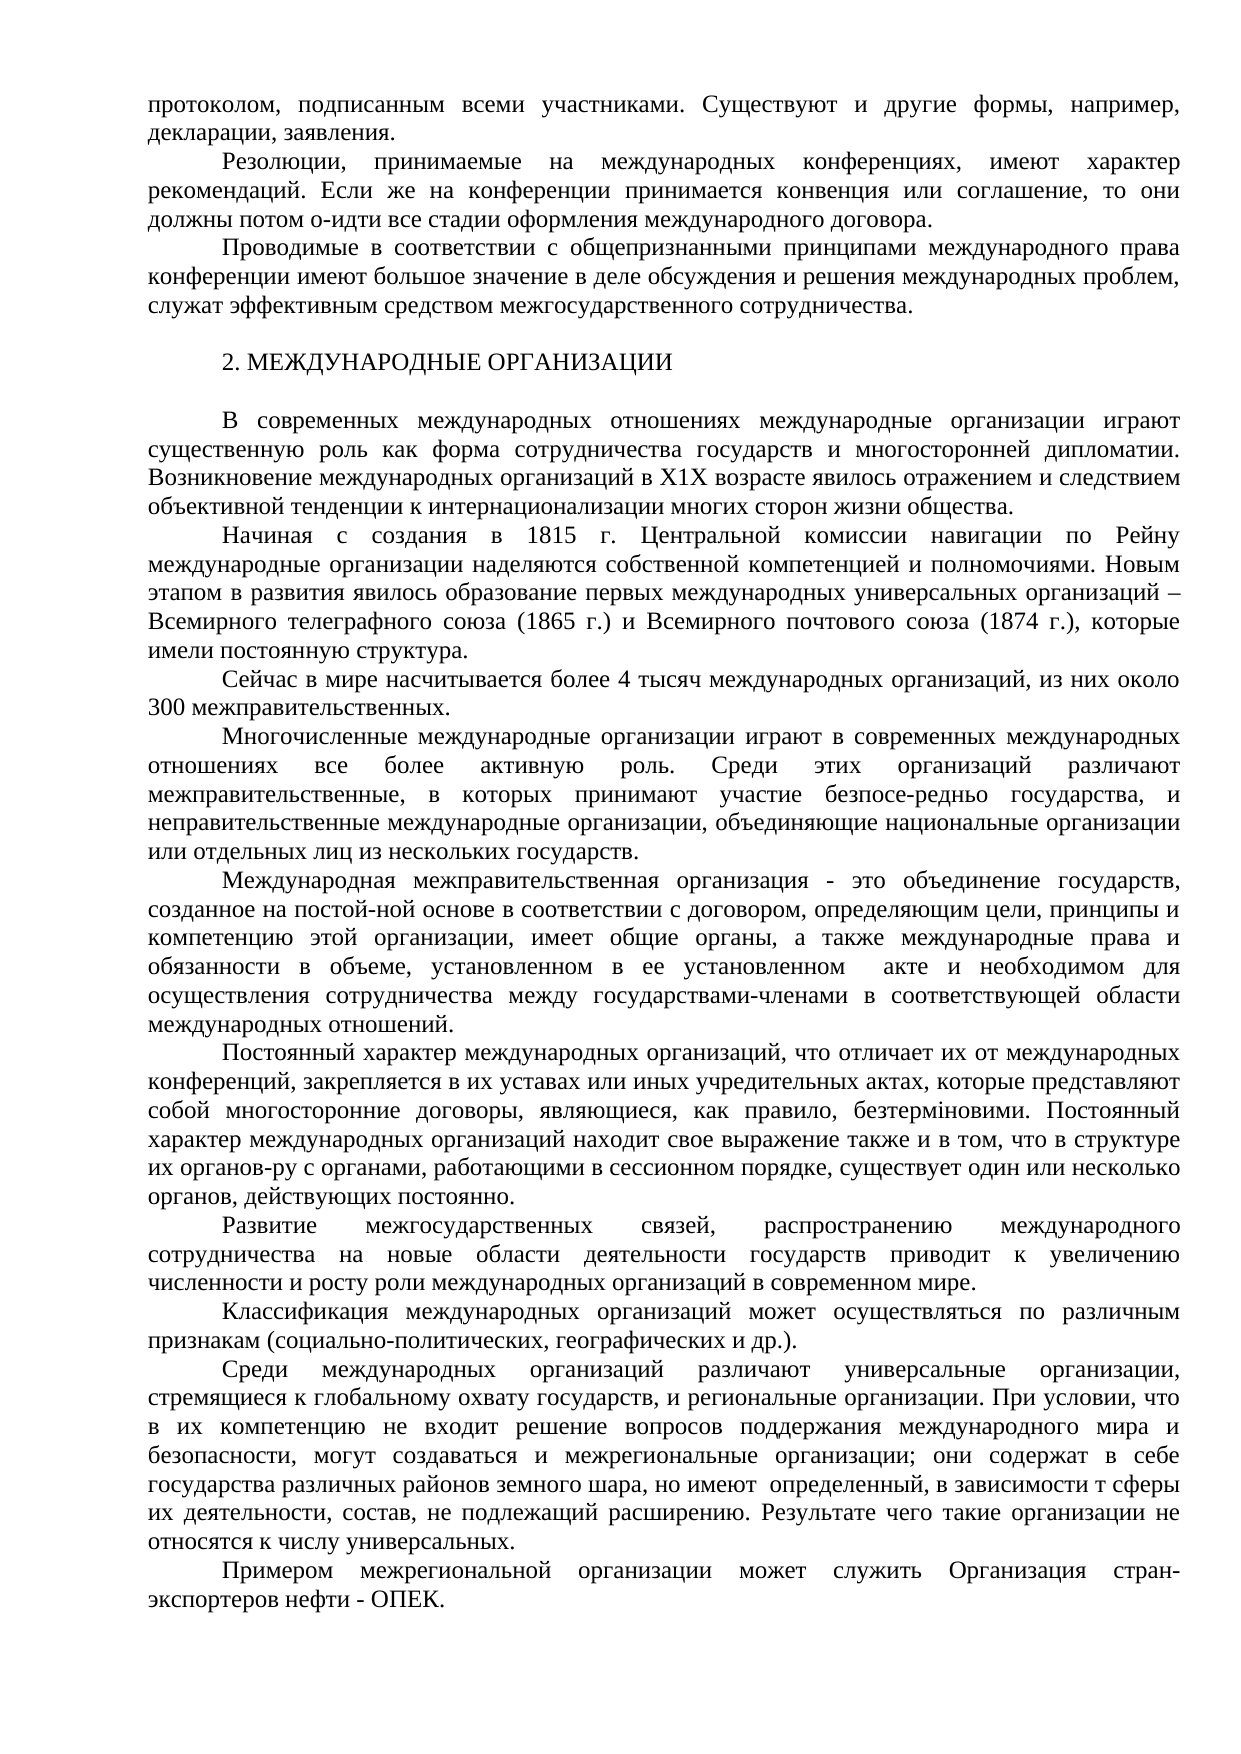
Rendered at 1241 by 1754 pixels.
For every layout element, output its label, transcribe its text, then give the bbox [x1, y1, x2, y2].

text Развитие межгосударственных связей, распространению международного сотрудничества на новые области деятельности государств приводит к увеличению численности и росту роли международных организаций в современном мире. [148, 1210, 1181, 1296]
text Сейчас в мире насчитывается более 4 тысяч международных организаций, из них около 300 межправительственных. [148, 664, 1181, 721]
text Примером межрегиональной организации может служить Организация стран-экспортеров нефти - ОПЕК. [148, 1555, 1181, 1612]
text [148, 89, 1181, 146]
text Многочисленные международные организации играют в современных международных отношениях все более активную роль. Среди этих организаций различают межправительственные, в которых принимают участие безпосе-редньо государства, и неправительственные международные организации, объединяющие национальные организации или отдельных лиц из нескольких государств. [148, 721, 1181, 865]
text Проводимые в соответствии с общепризнанными принципами международного права конференции имеют большое значение в деле обсуждения и решения международных проблем, служат эффективным средством межгосударственного сотрудничества. [148, 232, 1181, 319]
text 2. МЕЖДУНАРОДНЫЕ ОРГАНИЗАЦИИ [148, 347, 1181, 376]
text Резолюции, принимаемые на международных конференциях, имеют характер рекомендаций. Если же на конференции принимается конвенция или соглашение, то они должны потом о-идти все стадии оформления международного договора. [148, 146, 1181, 232]
text Начиная с создания в 1815 г. Центральной комиссии навигации по Рейну международные организации наделяются собственной компетенцией и полномочиями. Новым этапом в развития явилось образование первых международных универсальных организаций – Всемирного телеграфного союза (1865 г.) и Всемирного почтового союза (1874 г.), которые имели постоянную структура. [148, 520, 1181, 664]
text Среди международных организаций различают универсальные организации, стремящиеся к глобальному охвату государств, и региональные организации. При условии, что в их компетенцию не входит решение вопросов поддержания международного мира и безопасности, могут создаваться и межрегиональные организации; они содержат в себе государства различных районов земного шара, но имеют определенный, в зависимости т сферы их деятельности, состав, не подлежащий расширению. Результате чего такие организации не относятся к числу универсальных. [148, 1354, 1181, 1555]
text Постоянный характер международных организаций, что отличает их от международных конференций, закрепляется в их уставах или иных учредительных актах, которые представляют собой многосторонние договоры, являющиеся, как правило, безтерміновими. Постоянный характер международных организаций находит свое выражение также и в том, что в структуре их органов-ру с органами, работающими в сессионном порядке, существует один или несколько органов, действующих постоянно. [148, 1037, 1181, 1210]
text Международная межправительственная организация - это объединение государств, созданное на постой-ной основе в соответствии с договором, определяющим цели, принципы и компетенцию этой организации, имеет общие органы, а также международные права и обязанности в объеме, установленном в ее установленном акте и необходимом для осуществления сотрудничества между государствами-членами в соответствующей области международных отношений. [148, 865, 1181, 1037]
text Классификация международных организаций может осуществляться по различным признакам (социально-политических, географических и др.). [148, 1296, 1181, 1354]
text В современных международных отношениях международные организации играют существенную роль как форма сотрудничества государств и многосторонней дипломатии. Возникновение международных организаций в Х1Х возрасте явилось отражением и следствием объективной тенденции к интернационализации многих сторон жизни общества. [148, 405, 1181, 520]
